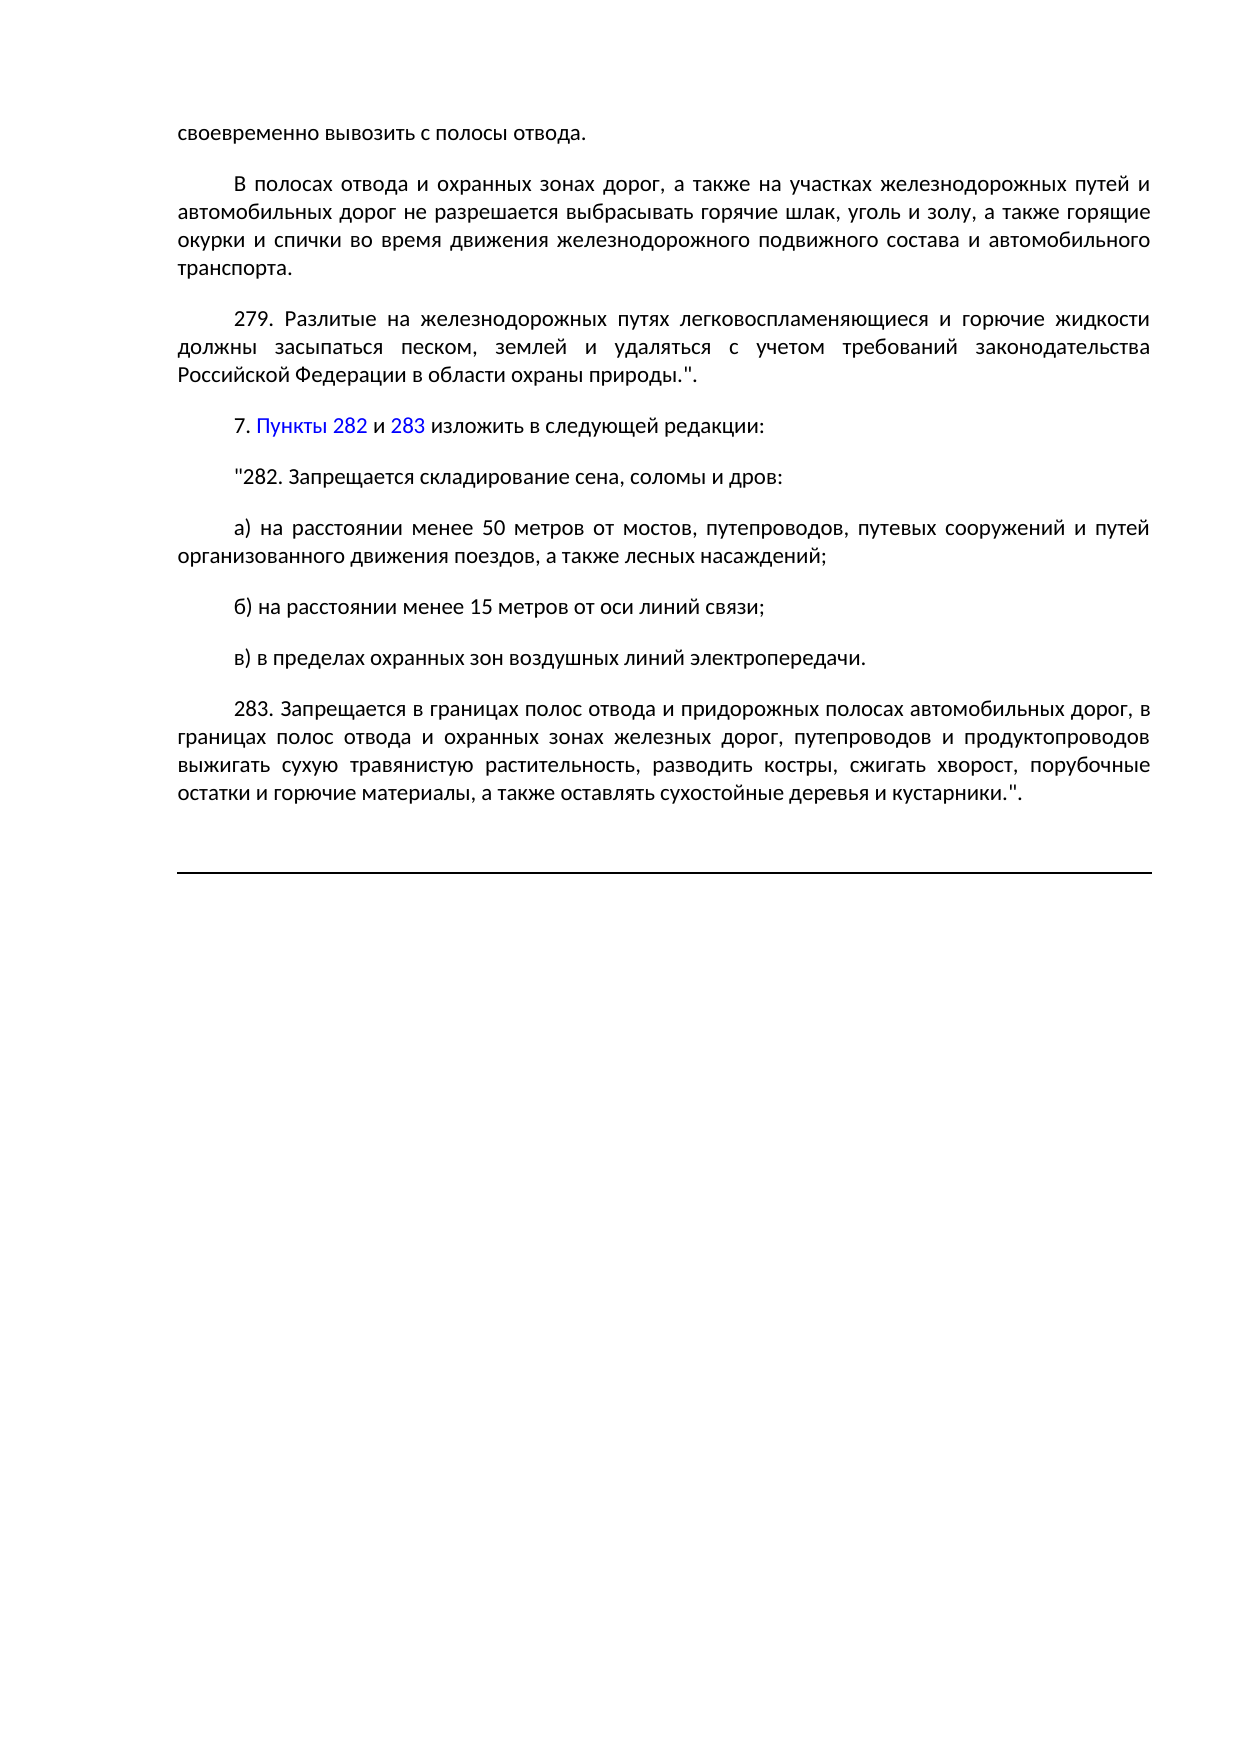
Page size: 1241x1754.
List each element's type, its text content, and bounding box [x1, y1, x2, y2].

text 7. Пункты 282 и 283 изложить в следующей редакции: [177, 411, 1152, 439]
text 279. Разлитые на железнодорожных путях легковоспламеняющиеся и горючие жидкости должны засыпаться песком, землей и удаляться с учетом требований законодательства Российской Федерации в области охраны природы.". [177, 304, 1152, 388]
text б) на расстоянии менее 15 метров от оси линий связи; [177, 592, 1152, 620]
text в) в пределах охранных зон воздушных линий электропередачи. [177, 643, 1152, 671]
text В полосах отвода и охранных зонах дорог, а также на участках железнодорожных путей и автомобильных дорог не разрешается выбрасывать горячие шлак, уголь и золу, а также горящие окурки и спички во время движения железнодорожного подвижного состава и автомобильного транспорта. [177, 169, 1152, 281]
text 283. Запрещается в границах полос отвода и придорожных полосах автомобильных дорог, в границах полос отвода и охранных зонах железных дорог, путепроводов и продуктопроводов выжигать сухую травянистую растительность, разводить костры, сжигать хворост, порубочные остатки и горючие материалы, а также оставлять сухостойные деревья и кустарники.". [177, 694, 1152, 806]
text "282. Запрещается складирование сена, соломы и дров: [177, 462, 1152, 490]
text а) на расстоянии менее 50 метров от мостов, путепроводов, путевых сооружений и путей организованного движения поездов, а также лесных насаждений; [177, 513, 1152, 569]
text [177, 118, 1152, 146]
